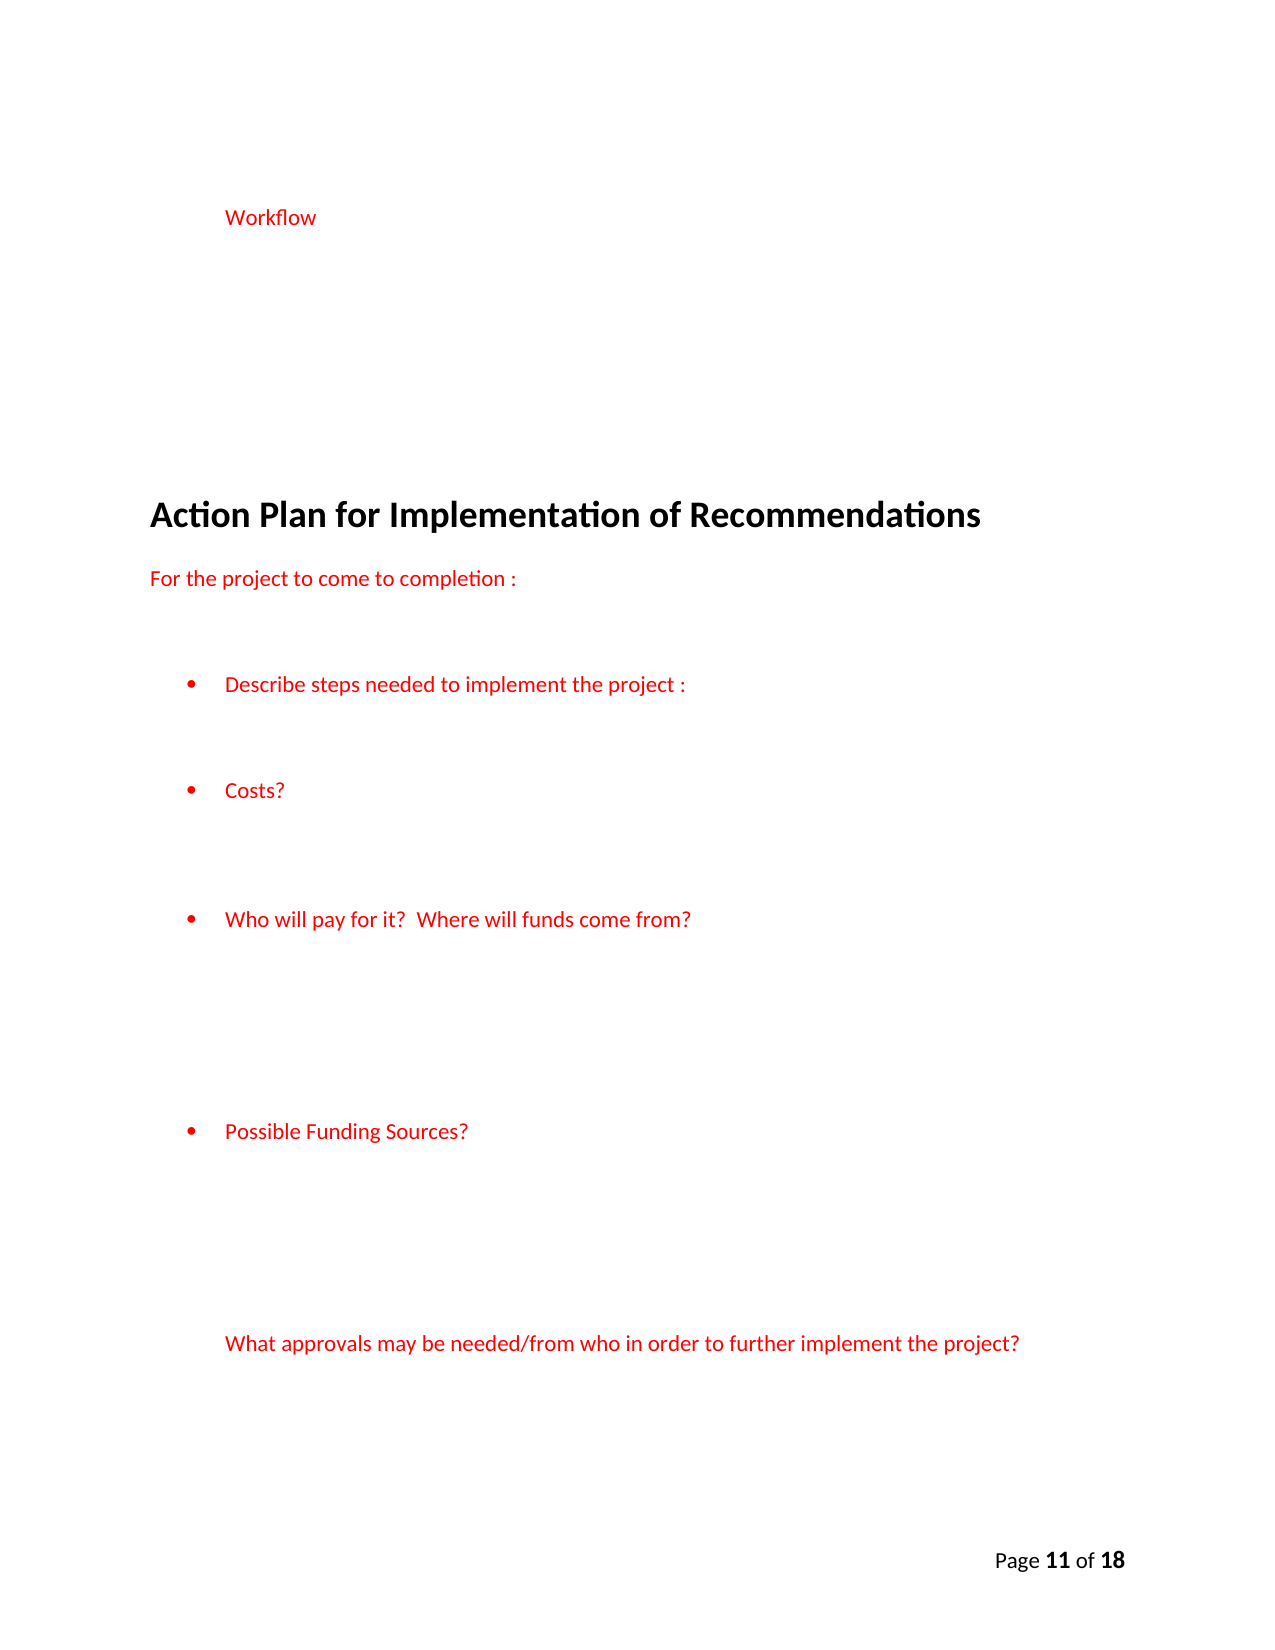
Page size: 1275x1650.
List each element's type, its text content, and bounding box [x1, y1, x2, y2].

text For the project to come to completion : [150, 564, 1125, 592]
text Action Plan for Implementation of Recommendations [150, 491, 1125, 537]
list Who will pay for it? Where will funds come from? [187, 905, 1125, 933]
text What approvals may be needed/from who in order to further implement the project? [150, 1329, 1125, 1357]
list Possible Funding Sources? [187, 1117, 1125, 1145]
list Costs? [187, 776, 1125, 804]
text Workflow [150, 203, 1125, 231]
list Describe steps needed to implement the project : [187, 670, 1125, 698]
